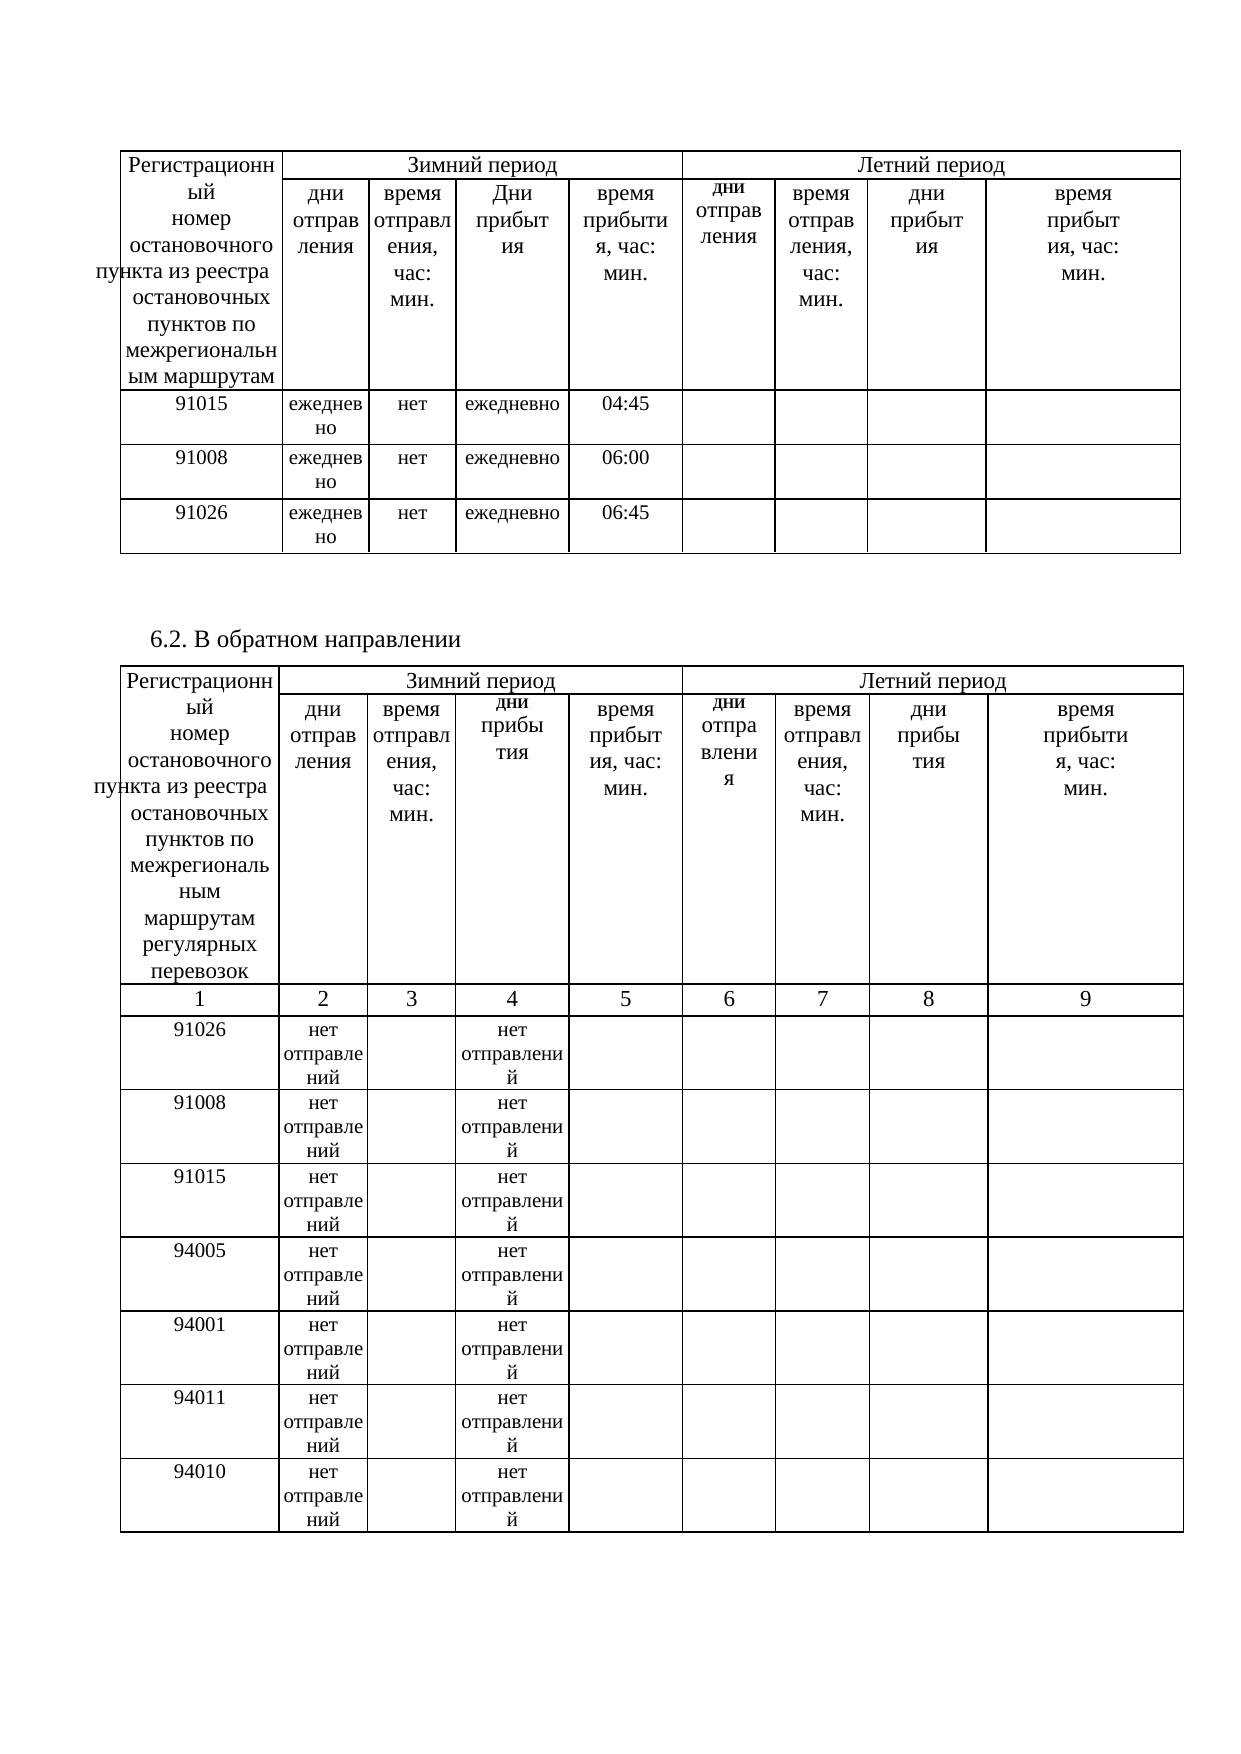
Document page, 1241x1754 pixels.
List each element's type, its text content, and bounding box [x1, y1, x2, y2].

table_cell [776, 500, 867, 552]
table_cell 4 [456, 985, 568, 1015]
table_cell 06:00 [570, 445, 682, 498]
table_cell [776, 391, 867, 444]
table_cell [776, 1238, 869, 1310]
table_cell [570, 1164, 682, 1236]
table_cell [987, 445, 1180, 498]
table_cell ДНИ прибы тия [456, 695, 568, 983]
table_cell время отправл ения, час: мин. [370, 180, 455, 389]
table_cell [368, 1238, 455, 1310]
table_cell [870, 1459, 987, 1531]
table_cell 94001 [121, 1312, 278, 1384]
table_header Летний период [683, 667, 1183, 693]
table_cell 06:45 [570, 500, 682, 552]
table_cell 04:45 [570, 391, 682, 444]
table_cell нет отправлений [280, 1385, 367, 1457]
table_cell [989, 1385, 1183, 1457]
table_cell [683, 1164, 775, 1236]
table_cell [368, 1017, 455, 1089]
table_cell [570, 1238, 682, 1310]
table_cell [683, 1090, 775, 1162]
table_cell [776, 1312, 869, 1384]
table_cell 3 [368, 985, 455, 1015]
table_cell нет отправлений [456, 1459, 568, 1531]
table_cell [776, 445, 867, 498]
table_cell нет [370, 500, 455, 552]
table_cell [868, 445, 985, 498]
table_cell дни прибы тия [870, 695, 987, 983]
table_cell [683, 1385, 775, 1457]
table_cell [368, 1090, 455, 1162]
table_cell [987, 391, 1180, 444]
table_cell 91026 [121, 500, 282, 552]
table_cell [570, 1090, 682, 1162]
table_cell ежедневно [283, 500, 368, 552]
table_cell [683, 1312, 775, 1384]
table_cell [870, 1238, 987, 1310]
table_cell время прибыт ия, час: мин. [987, 180, 1180, 389]
table_cell время отправл ения, час: мин. [776, 695, 869, 983]
table_cell нет отправлений [456, 1017, 568, 1089]
table_cell [683, 1238, 775, 1310]
table_header Летний период [683, 152, 1180, 178]
table_cell нет отправлений [456, 1312, 568, 1384]
table_cell нет отправлений [456, 1385, 568, 1457]
table_cell [683, 445, 774, 498]
table_cell [368, 1164, 455, 1236]
table_cell нет отправлений [280, 1459, 367, 1531]
table_cell 5 [570, 985, 682, 1015]
table_cell ДНИ отпра влени я [683, 695, 775, 983]
table_cell [987, 500, 1180, 552]
table_cell нет отправлений [280, 1312, 367, 1384]
table_cell [868, 391, 985, 444]
table_cell нет отправлений [280, 1017, 367, 1089]
table_cell 91008 [121, 1090, 278, 1162]
table_cell 91015 [121, 391, 282, 444]
table_cell 1 [121, 985, 278, 1015]
table_cell 2 [280, 985, 367, 1015]
table_header Зимний период [283, 152, 682, 178]
table_cell [368, 1385, 455, 1457]
table_cell [776, 1090, 869, 1162]
table_cell ежедневно [283, 445, 368, 498]
table_cell нет отправлений [280, 1164, 367, 1236]
table_cell нет отправлений [456, 1238, 568, 1310]
table_cell [683, 500, 774, 552]
table_cell [683, 391, 774, 444]
table_cell [570, 1312, 682, 1384]
table_cell дни прибыт ия [868, 180, 985, 389]
table_cell [868, 500, 985, 552]
table_cell время прибыт ия, час: мин. [570, 695, 682, 983]
table_cell [870, 1164, 987, 1236]
table_cell ежедневно [457, 500, 568, 552]
table_cell [776, 1164, 869, 1236]
table_cell [989, 1164, 1183, 1236]
table_cell [989, 1459, 1183, 1531]
table_header Зимний период [280, 667, 682, 693]
table_cell 94010 [121, 1459, 278, 1531]
table_cell ежедневно [457, 391, 568, 444]
table_cell 9 [989, 985, 1183, 1015]
table_cell время прибыти я, час: мин. [570, 180, 682, 389]
table_cell [570, 1385, 682, 1457]
table_cell 6 [683, 985, 775, 1015]
table_cell нет отправлений [280, 1238, 367, 1310]
table_cell Дни прибыт ия [457, 180, 568, 389]
table_cell дни отправ ления [283, 180, 368, 389]
table_header Регистрационный номер остановочного пункта из реестра остановочных пунктов по межрегиональным маршрутам регулярных перевозок [121, 667, 278, 983]
table_cell время отправл ения, час: мин. [368, 695, 455, 983]
table_cell [776, 1459, 869, 1531]
table_cell нет [370, 445, 455, 498]
table_cell [989, 1238, 1183, 1310]
table_cell ежедневно [283, 391, 368, 444]
table_cell [776, 1385, 869, 1457]
table_cell 94011 [121, 1385, 278, 1457]
table_cell [570, 1459, 682, 1531]
table_cell [570, 1017, 682, 1089]
table_cell [870, 1090, 987, 1162]
table_cell нет отправлений [280, 1090, 367, 1162]
table_cell [870, 1017, 987, 1089]
table_cell нет [370, 391, 455, 444]
table_cell нет отправлений [456, 1164, 568, 1236]
table_cell [989, 1312, 1183, 1384]
table_cell 91026 [121, 1017, 278, 1089]
table_cell [368, 1312, 455, 1384]
table_cell 8 [870, 985, 987, 1015]
table_cell ежедневно [457, 445, 568, 498]
table_cell [870, 1385, 987, 1457]
table_cell 91015 [121, 1164, 278, 1236]
table_cell время прибыти я, час: мин. [989, 695, 1183, 983]
table_cell время отправ ления, час: мин. [776, 180, 867, 389]
table_cell [776, 1017, 869, 1089]
text 6.2. В обратном направлении [150, 624, 1090, 653]
table_cell 94005 [121, 1238, 278, 1310]
table_cell [870, 1312, 987, 1384]
table_cell [683, 1017, 775, 1089]
table_cell [989, 1017, 1183, 1089]
table_cell 91008 [121, 445, 282, 498]
table_cell ДНИ отправ ления [683, 180, 774, 389]
table_cell 7 [776, 985, 869, 1015]
table_cell [989, 1090, 1183, 1162]
table_cell [683, 1459, 775, 1531]
table_cell [368, 1459, 455, 1531]
table_cell нет отправлений [456, 1090, 568, 1162]
table_header Регистрационный номер остановочного пункта из реестра остановочных пунктов по межрегиональным маршрутам регулярных перевозок [121, 152, 282, 389]
table_cell дни отправ ления [280, 695, 367, 983]
